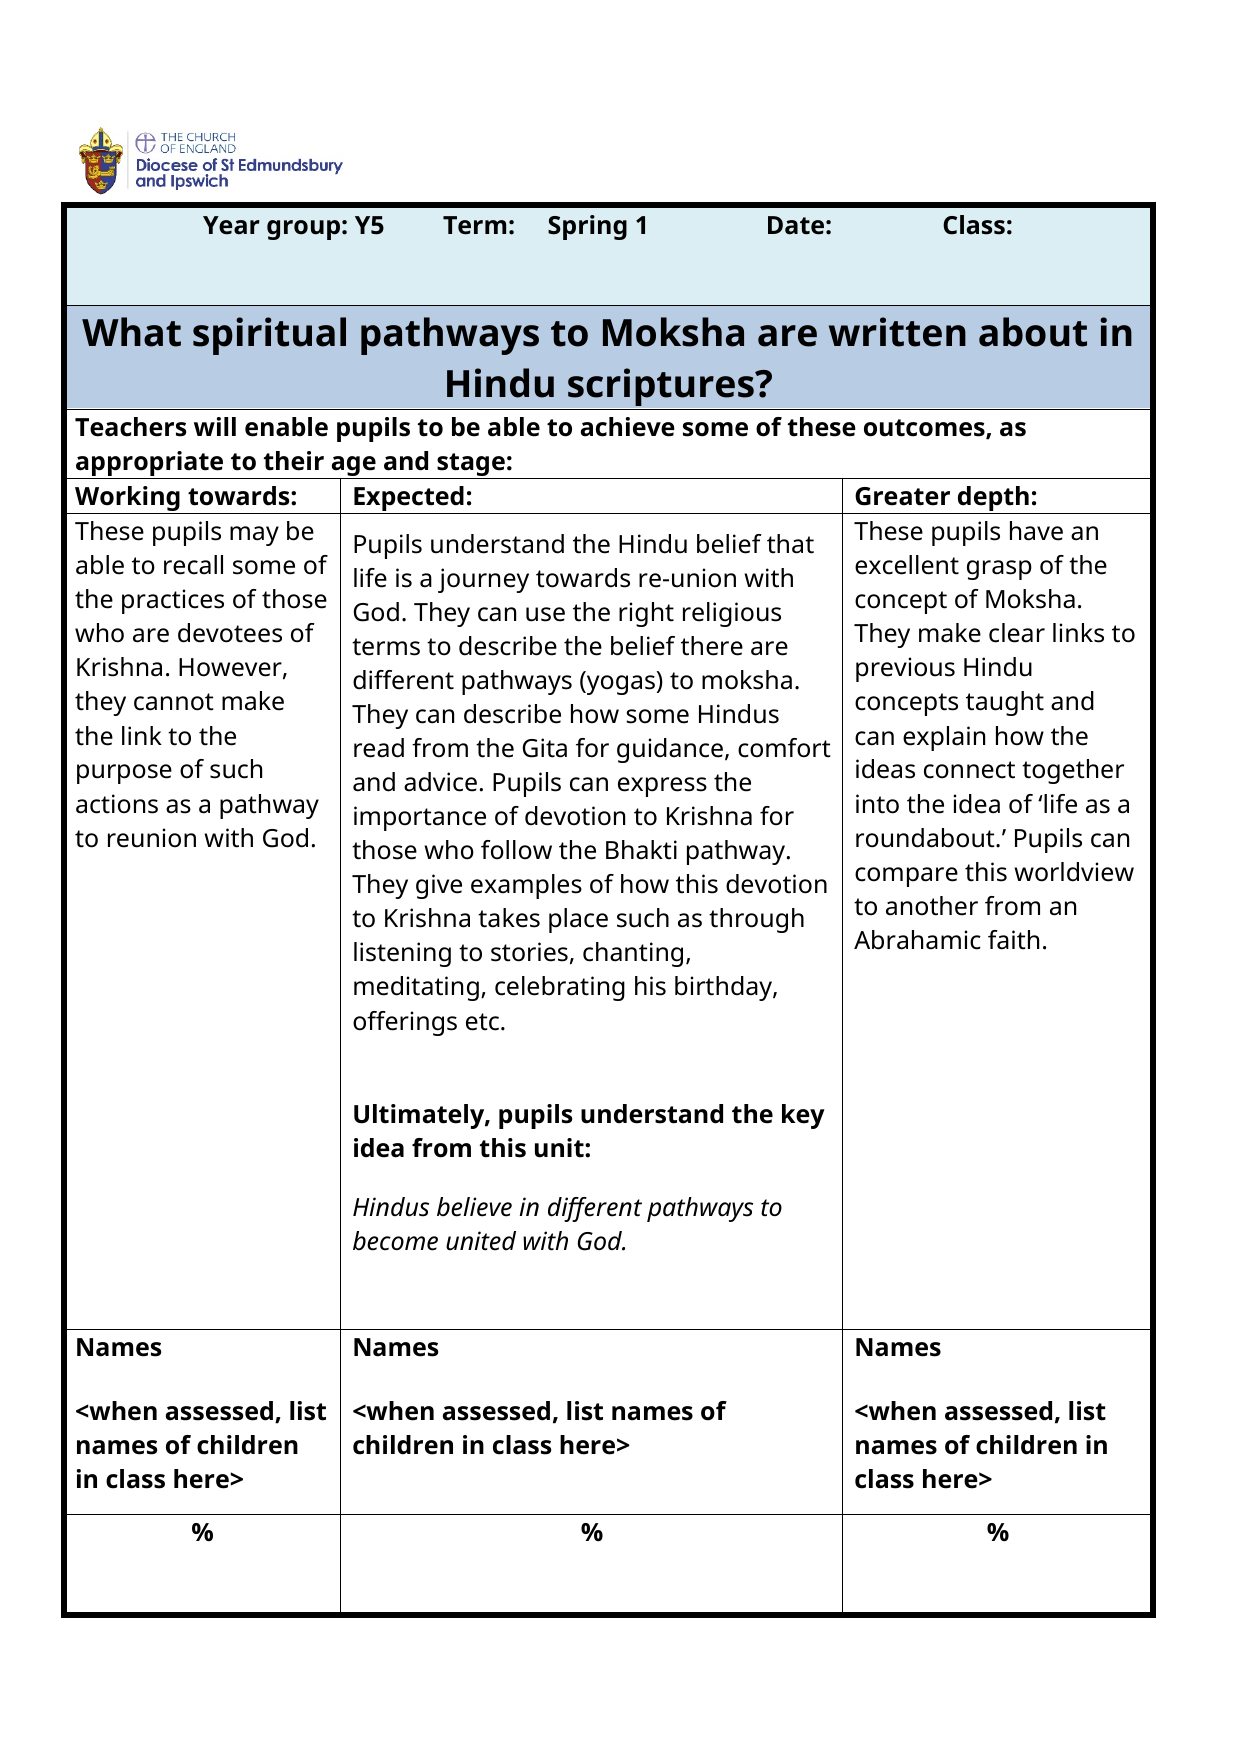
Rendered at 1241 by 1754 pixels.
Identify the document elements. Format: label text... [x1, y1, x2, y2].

table_cell These pupils may be able to recall some of the practices of those who are devotees of Krishna. However, they cannot make the link to the purpose of such actions as a pathway to reunion with God. [67, 514, 340, 1329]
table_cell % [67, 1515, 340, 1612]
picture [75, 120, 353, 202]
table_cell Names <when assessed, list names of children in class here> [67, 1330, 340, 1513]
table_cell Pupils understand the Hindu belief that life is a journey towards re-union with God. They can use the right religious terms to describe the belief there are different pathways (yogas) to moksha. They can describe how some Hindus read from the Gita for guidance, comfort and advice. Pupils can express the importance of devotion to Krishna for those who follow the Bhakti pathway. They give examples of how this devotion to Krishna takes place such as through listening to stories, chanting, meditating, celebrating his birthday, offerings etc. Ultimately, pupils understand the key idea from this unit: Hindus believe in different pathways to become united with God. [341, 514, 842, 1329]
table_cell Names <when assessed, list names of children in class here> [843, 1330, 1150, 1513]
table_cell Expected: [341, 479, 842, 513]
table_cell Teachers will enable pupils to be able to achieve some of these outcomes, as appropriate to their age and stage: [67, 410, 1150, 478]
table_cell Working towards: [67, 479, 340, 513]
table_cell These pupils have an excellent grasp of the concept of Moksha. They make clear links to previous Hindu concepts taught and can explain how the ideas connect together into the idea of ‘life as a roundabout.’ Pupils can compare this worldview to another from an Abrahamic faith. [843, 514, 1150, 1329]
table_cell % [341, 1515, 842, 1612]
table_cell Greater depth: [843, 479, 1150, 513]
table_cell % [843, 1515, 1150, 1612]
table_header Year group: Y5 Term: Spring 1 Date: Class: [67, 208, 1150, 305]
table_cell What spiritual pathways to Moksha are written about in Hindu scriptures? [67, 306, 1150, 408]
table_cell Names <when assessed, list names of children in class here> [341, 1330, 842, 1513]
